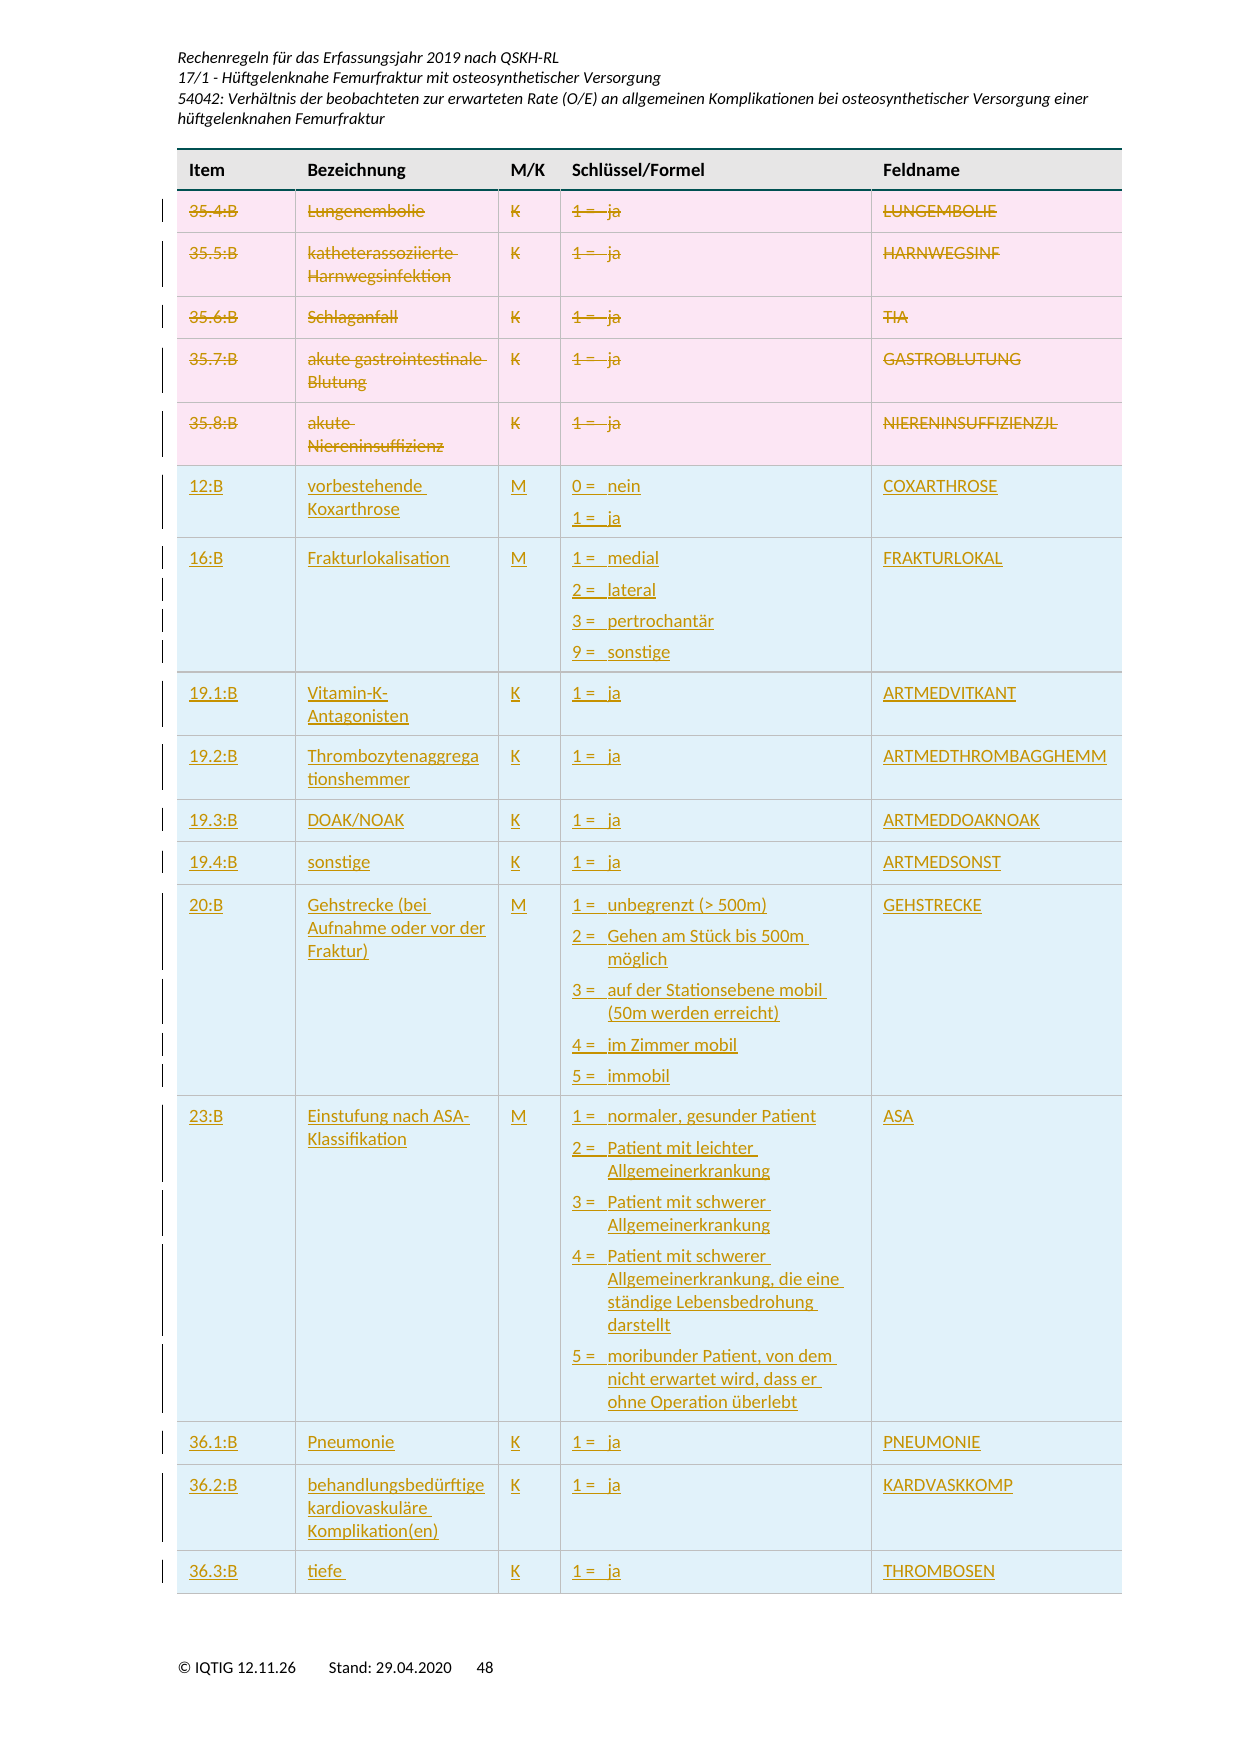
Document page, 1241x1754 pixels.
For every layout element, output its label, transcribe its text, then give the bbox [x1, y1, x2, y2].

table_header Schlüssel/Formel [560, 150, 871, 189]
table_header Item [177, 150, 295, 189]
table_header Bezeichnung [295, 150, 499, 189]
table_header Feldname [871, 150, 1122, 189]
table_header M/K [499, 150, 560, 189]
